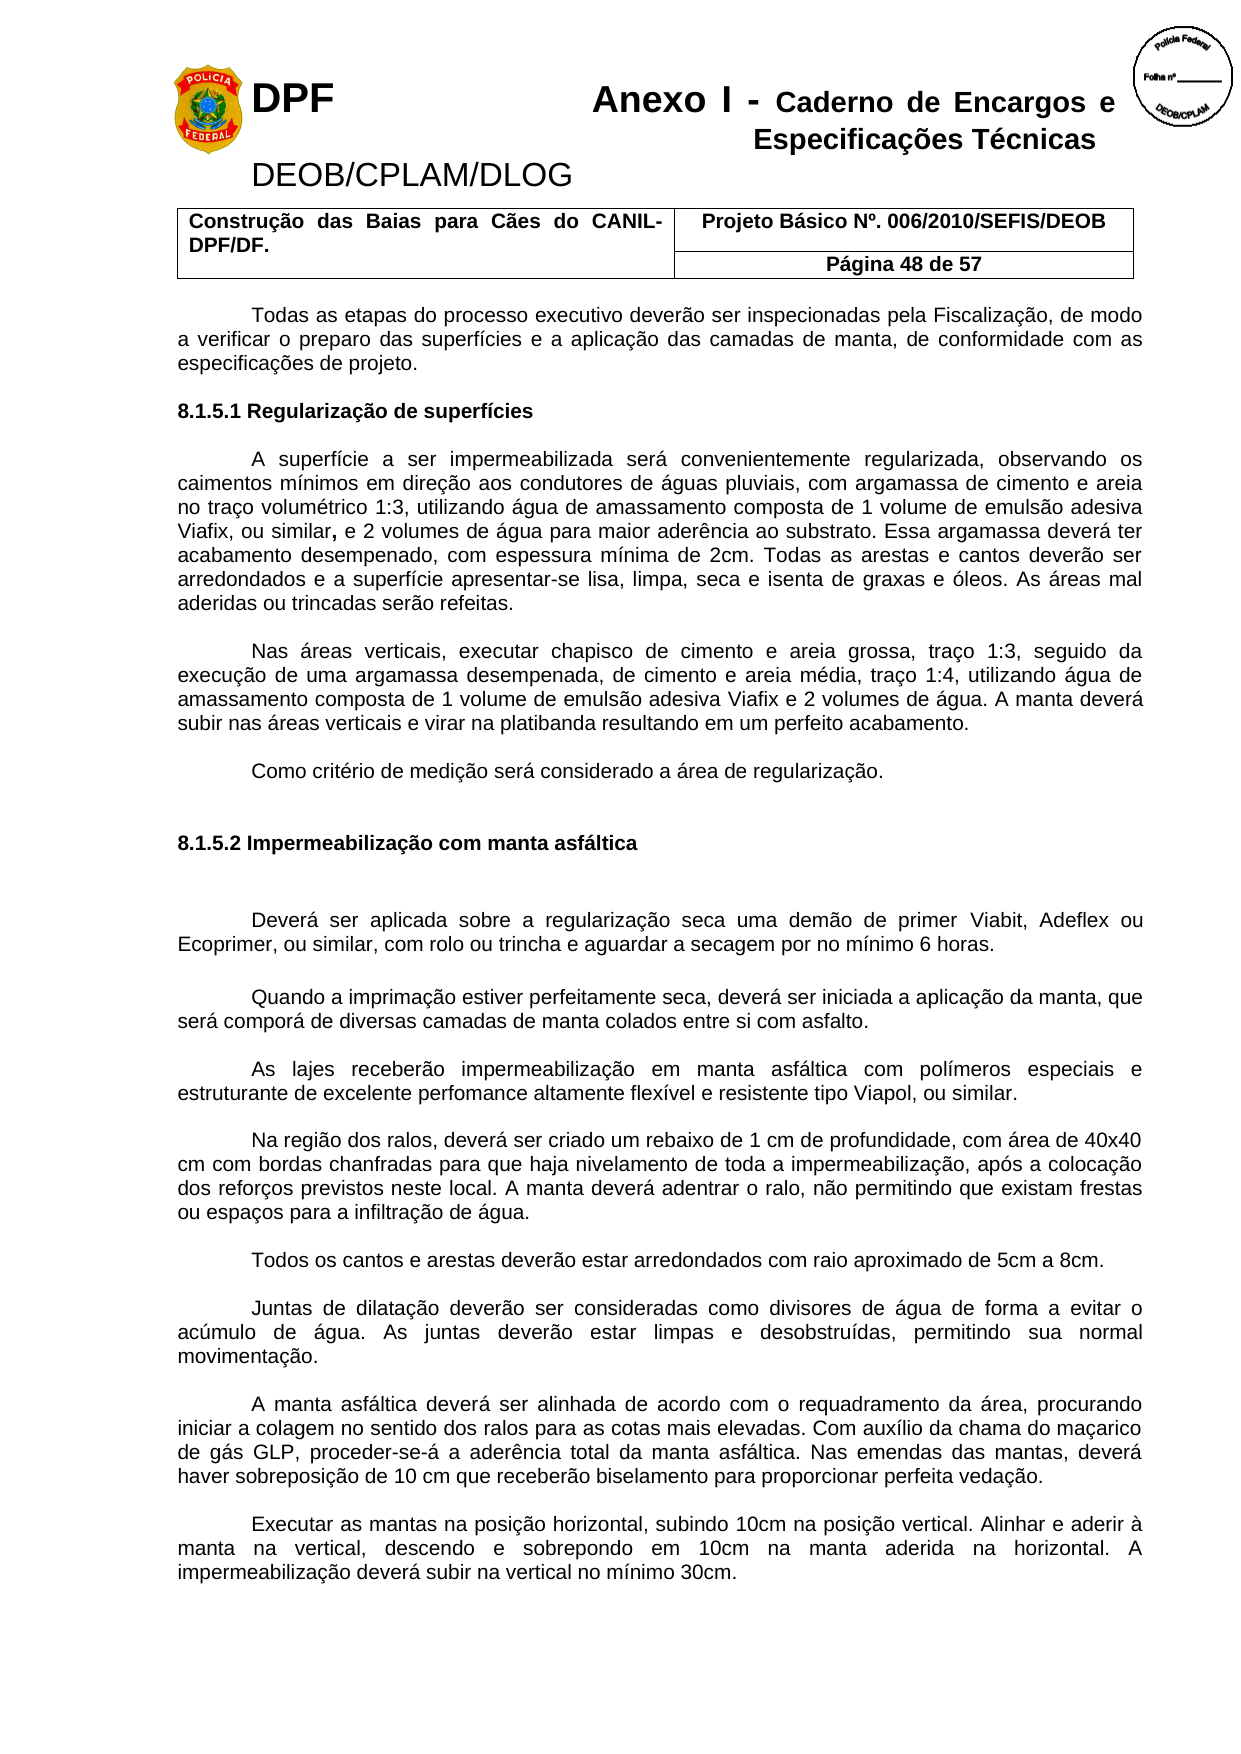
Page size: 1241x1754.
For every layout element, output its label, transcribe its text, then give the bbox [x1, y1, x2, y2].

text As lajes receberão impermeabilização em manta asfáltica com polímeros especiais e estruturante de excelente perfomance altamente flexível e resistente tipo Viapol, ou similar. [177, 1056, 1144, 1104]
text 8.1.5.2 Impermeabilização com manta asfáltica [177, 830, 1144, 854]
text Como critério de medição será considerado a área de regularização. [177, 758, 1144, 782]
picture [1114, 16, 1241, 155]
text Executar as mantas na posição horizontal, subindo 10cm na posição vertical. Alinhar e aderir à manta na vertical, descendo e sobrepondo em 10cm na manta aderida na horizontal. A impermeabilização deverá subir na vertical no mínimo 30cm. [177, 1512, 1144, 1583]
text Juntas de dilatação deverão ser consideradas como divisores de água de forma a evitar o acúmulo de água. As juntas deverão estar limpas e desobstruídas, permitindo sua normal movimentação. [177, 1296, 1144, 1368]
text 8.1.5.1 Regularização de superfícies [177, 399, 1144, 423]
text Deverá ser aplicada sobre a regularização seca uma demão de primer Viabit, Adeflex ou Ecoprimer, ou similar, com rolo ou trincha e aguardar a secagem por no mínimo 6 horas. [177, 907, 1144, 955]
text A superfície a ser impermeabilizada será convenientemente regularizada, observando os caimentos mínimos em direção aos condutores de águas pluviais, com argamassa de cimento e areia no traço volumétrico 1:3, utilizando água de amassamento composta de 1 volume de emulsão adesiva Viafix, ou similar, e 2 volumes de água para maior aderência ao substrato. Essa argamassa deverá ter acabamento desempenado, com espessura mínima de 2cm. Todas as arestas e cantos deverão ser arredondados e a superfície apresentar-se lisa, limpa, seca e isenta de graxas e óleos. As áreas mal aderidas ou trincadas serão refeitas. [177, 447, 1144, 615]
text Na região dos ralos, deverá ser criado um rebaixo de de profundidade, com área de 40x40 cm com bordas chanfradas para que haja nivelamento de toda a impermeabilização, após a colocação dos reforços previstos neste local. A manta deverá adentrar o ralo, não permitindo que existam frestas ou espaços para a infiltração de água. [177, 1128, 1144, 1224]
text Todos os cantos e arestas deverão estar arredondados com raio aproximado de 5cm a 8cm. [177, 1248, 1144, 1272]
text Todas as etapas do processo executivo deverão ser inspecionadas pela Fiscalização, de modo a verificar o preparo das superfícies e a aplicação das camadas de manta, de conformidade com as especificações de projeto. [177, 303, 1144, 375]
text Nas áreas verticais, executar chapisco de cimento e areia grossa, traço 1:3, seguido da execução de uma argamassa desempenada, de cimento e areia média, traço 1:4, utilizando água de amassamento composta de 1 volume de emulsão adesiva Viafix e 2 volumes de água. A manta deverá subir nas áreas verticais e virar na platibanda resultando em um perfeito acabamento. [177, 639, 1144, 734]
text A manta asfáltica deverá ser alinhada de acordo com o requadramento da área, procurando iniciar a colagem no sentido dos ralos para as cotas mais elevadas. Com auxílio da chama do maçarico de gás GLP, proceder-se-á a aderência total da manta asfáltica. Nas emendas das mantas, deverá haver sobreposição de que receberão biselamento para proporcionar perfeita vedação. [177, 1392, 1144, 1488]
text Quando a imprimação estiver perfeitamente seca, deverá ser iniciada a aplicação da manta, que será comporá de diversas camadas de manta colados entre si com asfalto. [177, 984, 1144, 1032]
